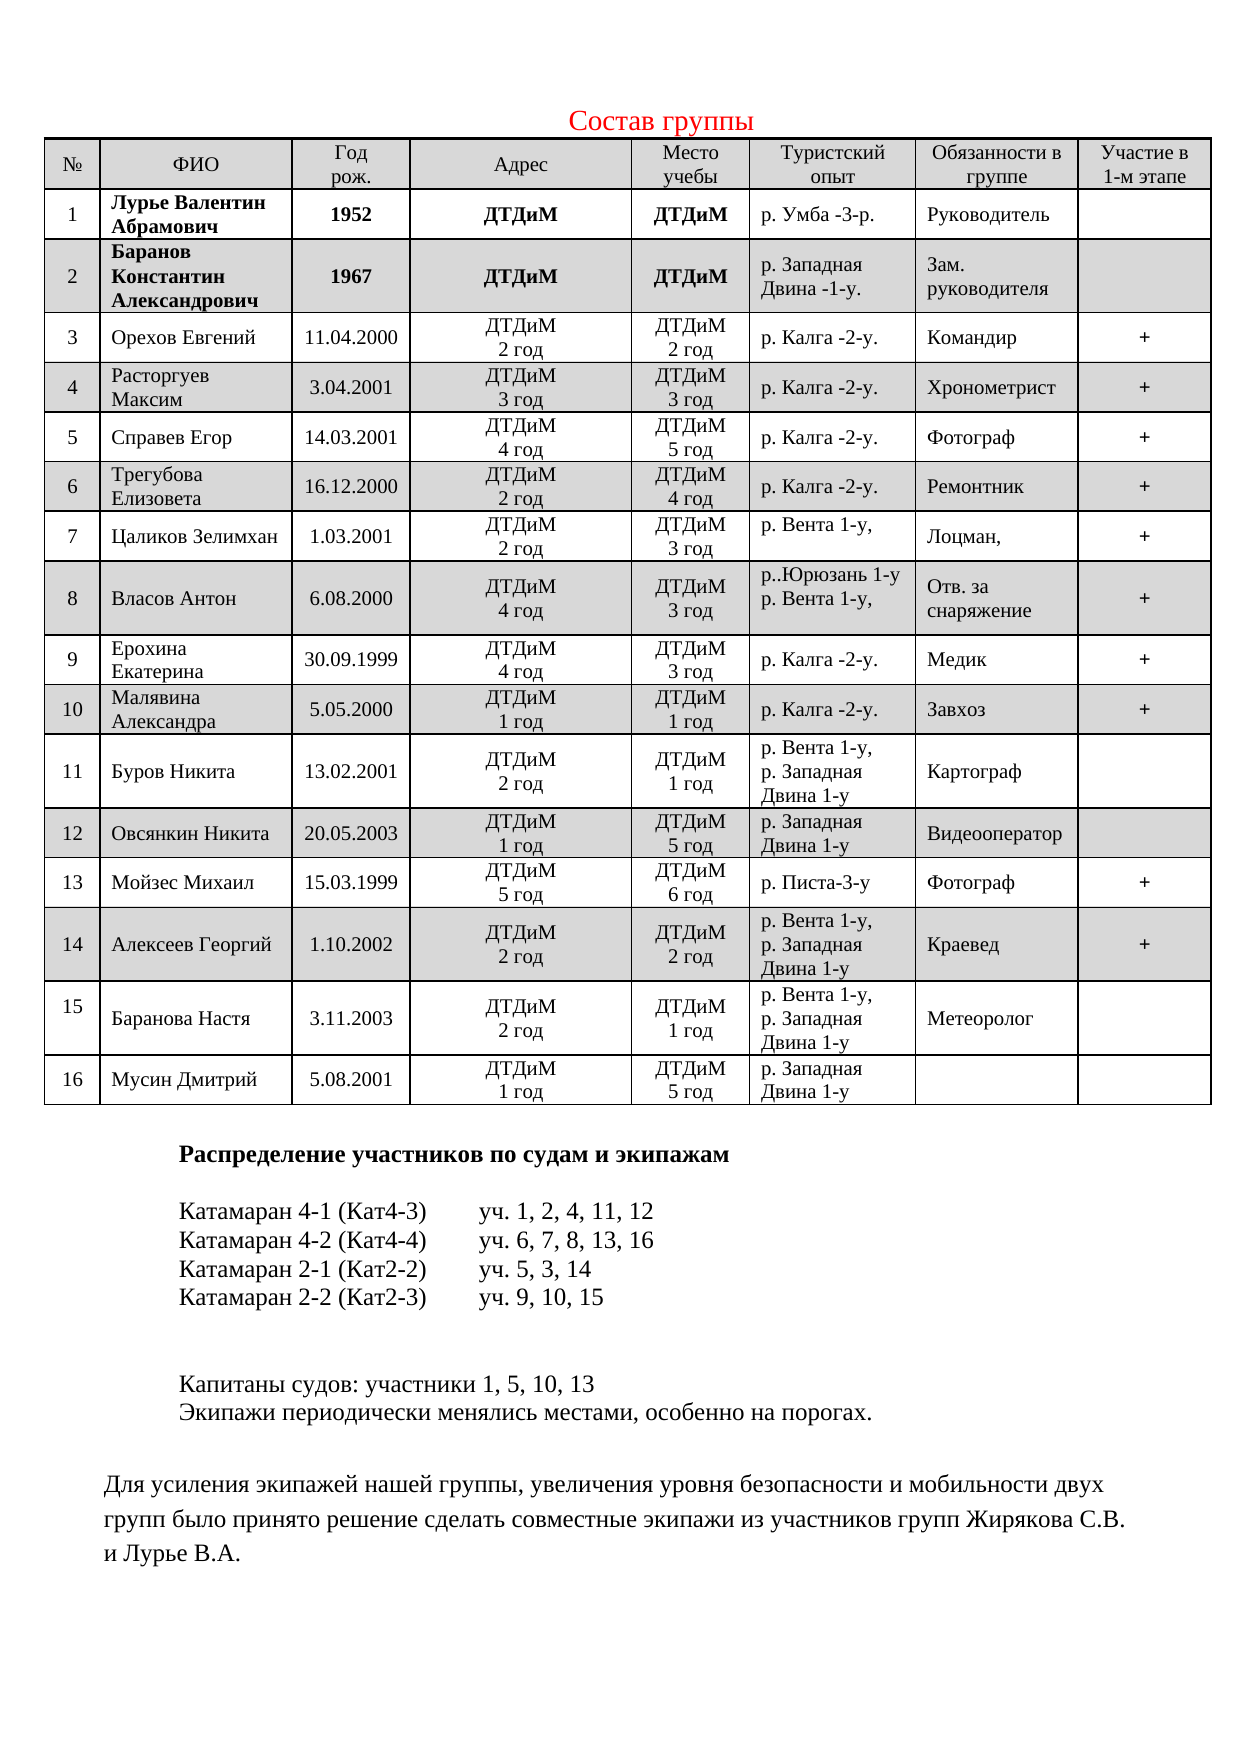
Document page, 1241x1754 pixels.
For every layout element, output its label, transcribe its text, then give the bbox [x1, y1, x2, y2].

table_cell ДТДиМ 3 год [632, 512, 749, 560]
table_cell ДТДиМ 5 год [632, 1056, 749, 1103]
table_cell 11.04.2000 [293, 313, 409, 361]
table_cell Баранов Константин Александрович [101, 240, 291, 312]
text Катамаран 4-2 (Кат4-4) уч. 6, 7, 8, 13, 16 [103, 1225, 1137, 1254]
table_cell р. Вента 1-у, [750, 512, 915, 560]
table_cell р..Юрюзань 1-у р. Вента 1-у, [750, 562, 915, 634]
table_cell Лурье Валентин Абрамович [101, 190, 291, 238]
table_cell ДТДиМ 1 год [411, 1056, 631, 1103]
table_cell 1967 [293, 240, 409, 312]
table_cell 2 [45, 240, 99, 312]
table_cell ДТДиМ 3 год [632, 562, 749, 634]
table_cell + [1079, 858, 1210, 906]
table_cell 1.10.2002 [293, 908, 409, 980]
table_header Участие в 1-м этапе [1079, 140, 1210, 188]
table_header Туристский опыт [750, 140, 915, 188]
table_cell + [1079, 685, 1210, 733]
table_cell Завхоз [916, 685, 1077, 733]
table_cell 9 [45, 636, 99, 683]
table_cell 14.03.2001 [293, 413, 409, 461]
table_cell Лоцман, [916, 512, 1077, 560]
table_header ФИО [101, 140, 291, 188]
table_cell Овсянкин Никита [101, 809, 291, 857]
table_cell ДТДиМ 4 год [411, 636, 631, 683]
table_cell ДТДиМ 4 год [411, 413, 631, 461]
table_cell р. Умба -3-р. [750, 190, 915, 238]
table_cell 6 [45, 462, 99, 510]
table_cell ДТДиМ [632, 240, 749, 312]
table_cell Власов Антон [101, 562, 291, 634]
table_cell р. Писта-3-у [750, 858, 915, 906]
table_cell Хронометрист [916, 363, 1077, 411]
table_cell 1 [45, 190, 99, 238]
table_cell + [1079, 313, 1210, 361]
table_cell + [1079, 512, 1210, 560]
table_cell р. Западная Двина -1-у. [750, 240, 915, 312]
table_cell 1.03.2001 [293, 512, 409, 560]
table_header Адрес [411, 140, 631, 188]
table_cell Малявина Александра [101, 685, 291, 733]
table_cell 12 [45, 809, 99, 857]
table_cell 3.04.2001 [293, 363, 409, 411]
table_cell 4 [45, 363, 99, 411]
table_cell ДТДиМ 1 год [411, 685, 631, 733]
text Экипажи периодически менялись местами, особенно на порогах. [103, 1397, 1137, 1426]
table_cell 11 [45, 735, 99, 807]
table_cell р. Калга -2-у. [750, 413, 915, 461]
table_cell 14 [45, 908, 99, 980]
table_header Год рож. [293, 140, 409, 188]
table_cell Краевед [916, 908, 1077, 980]
table_cell р. Западная Двина 1-у [750, 809, 915, 857]
table_cell ДТДиМ 1 год [632, 735, 749, 807]
table_cell ДТДиМ 4 год [411, 562, 631, 634]
table_cell Командир [916, 313, 1077, 361]
table_cell + [1079, 413, 1210, 461]
table_cell р. Вента 1-у, р. Западная Двина 1-у [750, 908, 915, 980]
table_cell 3 [45, 313, 99, 361]
table_cell [1079, 1056, 1210, 1103]
table_cell 30.09.1999 [293, 636, 409, 683]
table_cell 5.08.2001 [293, 1056, 409, 1103]
table_cell Фотограф [916, 858, 1077, 906]
table_cell [1079, 190, 1210, 238]
table_cell ДТДиМ 3 год [411, 363, 631, 411]
table_cell 8 [45, 562, 99, 634]
table_cell [1079, 809, 1210, 857]
table_cell ДТДиМ 2 год [411, 512, 631, 560]
table_cell р. Калга -2-у. [750, 685, 915, 733]
table_cell Руководитель [916, 190, 1077, 238]
table_cell Видеооператор [916, 809, 1077, 857]
table_cell р. Калга -2-у. [750, 363, 915, 411]
table_cell + [1079, 363, 1210, 411]
table_cell ДТДиМ [411, 190, 631, 238]
table_cell ДТДиМ 2 год [411, 313, 631, 361]
text Катамаран 4-1 (Кат4-3) уч. 1, 2, 4, 11, 12 [103, 1196, 1137, 1225]
table_cell 3.11.2003 [293, 982, 409, 1054]
table_cell 16 [45, 1056, 99, 1103]
table_cell ДТДиМ 6 год [632, 858, 749, 906]
table_cell 15.03.1999 [293, 858, 409, 906]
table_cell ДТДиМ [411, 240, 631, 312]
table_cell Ремонтник [916, 462, 1077, 510]
table_cell [1079, 982, 1210, 1054]
table_cell р. Западная Двина 1-у [750, 1056, 915, 1103]
table_cell Медик [916, 636, 1077, 683]
table_cell Мусин Дмитрий [101, 1056, 291, 1103]
table_cell Картограф [916, 735, 1077, 807]
table_cell Ерохина Екатерина [101, 636, 291, 683]
table_cell Буров Никита [101, 735, 291, 807]
table_cell Алексеев Георгий [101, 908, 291, 980]
table_cell ДТДиМ 2 год [411, 908, 631, 980]
table_cell 10 [45, 685, 99, 733]
text Капитаны судов: участники 1, 5, 10, 13 [103, 1369, 1137, 1397]
table_cell Расторгуев Максим [101, 363, 291, 411]
table_cell 13 [45, 858, 99, 906]
table_cell Метеоролог [916, 982, 1077, 1054]
table_cell Баранова Настя [101, 982, 291, 1054]
table_cell Мойзес Михаил [101, 858, 291, 906]
table_cell 1952 [293, 190, 409, 238]
table_cell [1079, 240, 1210, 312]
table_cell [1079, 735, 1210, 807]
table_cell ДТДиМ 2 год [411, 982, 631, 1054]
table_cell + [1079, 562, 1210, 634]
table_header Место учебы [632, 140, 749, 188]
table_cell р. Калга -2-у. [750, 636, 915, 683]
table_cell 13.02.2001 [293, 735, 409, 807]
table_cell р. Вента 1-у, р. Западная Двина 1-у [750, 982, 915, 1054]
table_cell ДТДиМ 3 год [632, 363, 749, 411]
table_cell Зам. руководителя [916, 240, 1077, 312]
table_cell ДТДиМ 2 год [632, 908, 749, 980]
table_cell ДТДиМ 5 год [632, 809, 749, 857]
table_cell р. Вента 1-у, р. Западная Двина 1-у [750, 735, 915, 807]
table_cell ДТДиМ 1 год [632, 685, 749, 733]
text Состав группы [103, 103, 1137, 137]
table_cell 15 [45, 982, 99, 1054]
table_header № [45, 140, 99, 188]
table_cell 6.08.2000 [293, 562, 409, 634]
table_cell + [1079, 908, 1210, 980]
table_cell р. Калга -2-у. [750, 313, 915, 361]
table_cell Цаликов Зелимхан [101, 512, 291, 560]
table_cell ДТДиМ 2 год [411, 462, 631, 510]
table_cell ДТДиМ 2 год [411, 735, 631, 807]
table_cell ДТДиМ 1 год [632, 982, 749, 1054]
table_cell ДТДиМ 4 год [632, 462, 749, 510]
text Катамаран 2-2 (Кат2-3) уч. 9, 10, 15 [103, 1282, 1137, 1311]
table_cell Справев Егор [101, 413, 291, 461]
table_cell ДТДиМ 2 год [632, 313, 749, 361]
table_header Обязанности в группе [916, 140, 1077, 188]
table_cell ДТДиМ 1 год [411, 809, 631, 857]
table_cell 5.05.2000 [293, 685, 409, 733]
table_cell Трегубова Елизовета [101, 462, 291, 510]
table_cell + [1079, 636, 1210, 683]
table_cell Отв. за снаряжение [916, 562, 1077, 634]
table_cell ДТДиМ 5 год [632, 413, 749, 461]
text Для усиления экипажей нашей группы, увеличения уровня безопасности и мобильности двух групп было принято решение сделать совместные экипажи из участников групп Жирякова С.В. и Лурье В.А. [103, 1469, 1137, 1567]
table_cell р. Калга -2-у. [750, 462, 915, 510]
table_cell 16.12.2000 [293, 462, 409, 510]
table_cell Фотограф [916, 413, 1077, 461]
table_cell + [1079, 462, 1210, 510]
table_cell Орехов Евгений [101, 313, 291, 361]
table_cell ДТДиМ [632, 190, 749, 238]
table_cell 20.05.2003 [293, 809, 409, 857]
table_cell 7 [45, 512, 99, 560]
table_cell [916, 1056, 1077, 1103]
table_cell ДТДиМ 5 год [411, 858, 631, 906]
table_cell 5 [45, 413, 99, 461]
table_cell ДТДиМ 3 год [632, 636, 749, 683]
text Катамаран 2-1 (Кат2-2) уч. 5, 3, 14 [103, 1254, 1137, 1282]
text Распределение участников по судам и экипажам [103, 1139, 1137, 1167]
